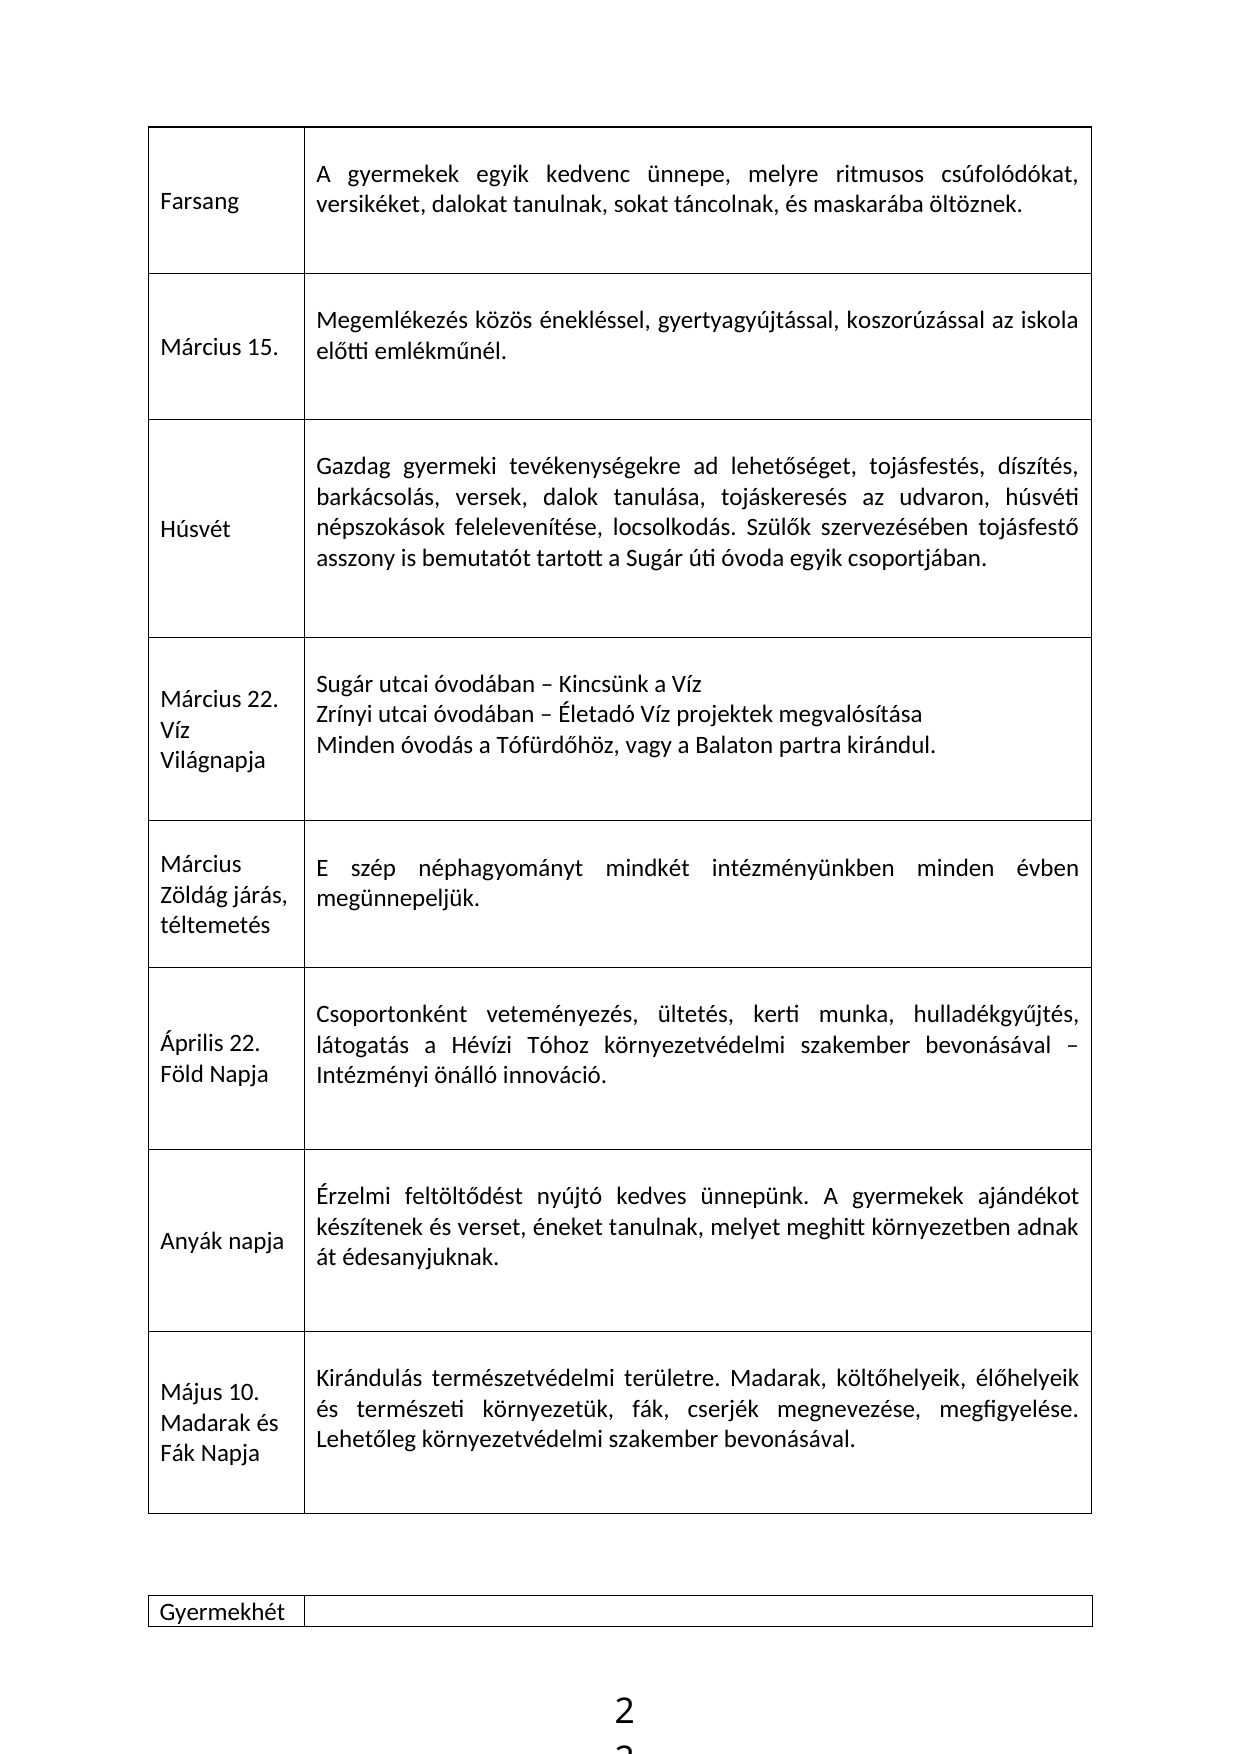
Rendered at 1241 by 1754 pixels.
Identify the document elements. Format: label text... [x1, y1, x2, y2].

table_cell Május 10. Madarak és Fák Napja [149, 1332, 304, 1513]
table_cell Március 22. Víz Világnapja [149, 638, 304, 820]
table_cell Csoportonként veteményezés, ültetés, kerti munka, hulladékgyűjtés, látogatás a Hévízi Tóhoz környezetvédelmi szakember bevonásával – Intézményi önálló innováció. [305, 968, 1091, 1149]
table_cell Érzelmi feltöltődést nyújtó kedves ünnepünk. A gyermekek ajándékot készítenek és verset, éneket tanulnak, melyet meghitt környezetben adnak át édesanyjuknak. [305, 1150, 1091, 1331]
table_cell Húsvét [149, 420, 304, 637]
table_cell E szép néphagyományt mindkét intézményünkben minden évben megünnepeljük. [305, 821, 1091, 967]
table_header Gyermekhét [149, 1596, 304, 1626]
table_cell Április 22. Föld Napja [149, 968, 304, 1149]
table_header A gyermekek egyik kedvenc ünnepe, melyre ritmusos csúfolódókat, versikéket, dalokat tanulnak, sokat táncolnak, és maskarába öltöznek. [305, 128, 1091, 273]
table_cell Anyák napja [149, 1150, 304, 1331]
table_cell Gazdag gyermeki tevékenységekre ad lehetőséget, tojásfestés, díszítés, barkácsolás, versek, dalok tanulása, tojáskeresés az udvaron, húsvéti népszokások felelevenítése, locsolkodás. Szülők szervezésében tojásfestő asszony is bemutatót tartott a Sugár úti óvoda egyik csoportjában. [305, 420, 1091, 637]
table_cell Megemlékezés közös énekléssel, gyertyagyújtással, koszorúzással az iskola előtti emlékműnél. [305, 274, 1091, 419]
table_cell Március Zöldág járás, téltemetés [149, 821, 304, 967]
table_cell Kirándulás természetvédelmi területre. Madarak, költőhelyeik, élőhelyeik és természeti környezetük, fák, cserjék megnevezése, megfigyelése. Lehetőleg környezetvédelmi szakember bevonásával. [305, 1332, 1091, 1513]
table_header Farsang [149, 128, 304, 273]
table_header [305, 1596, 1092, 1626]
table_cell Sugár utcai óvodában – Kincsünk a Víz Zrínyi utcai óvodában – Életadó Víz projektek megvalósítása Minden óvodás a Tófürdőhöz, vagy a Balaton partra kirándul. [305, 638, 1091, 820]
table_cell Március 15. [149, 274, 304, 419]
